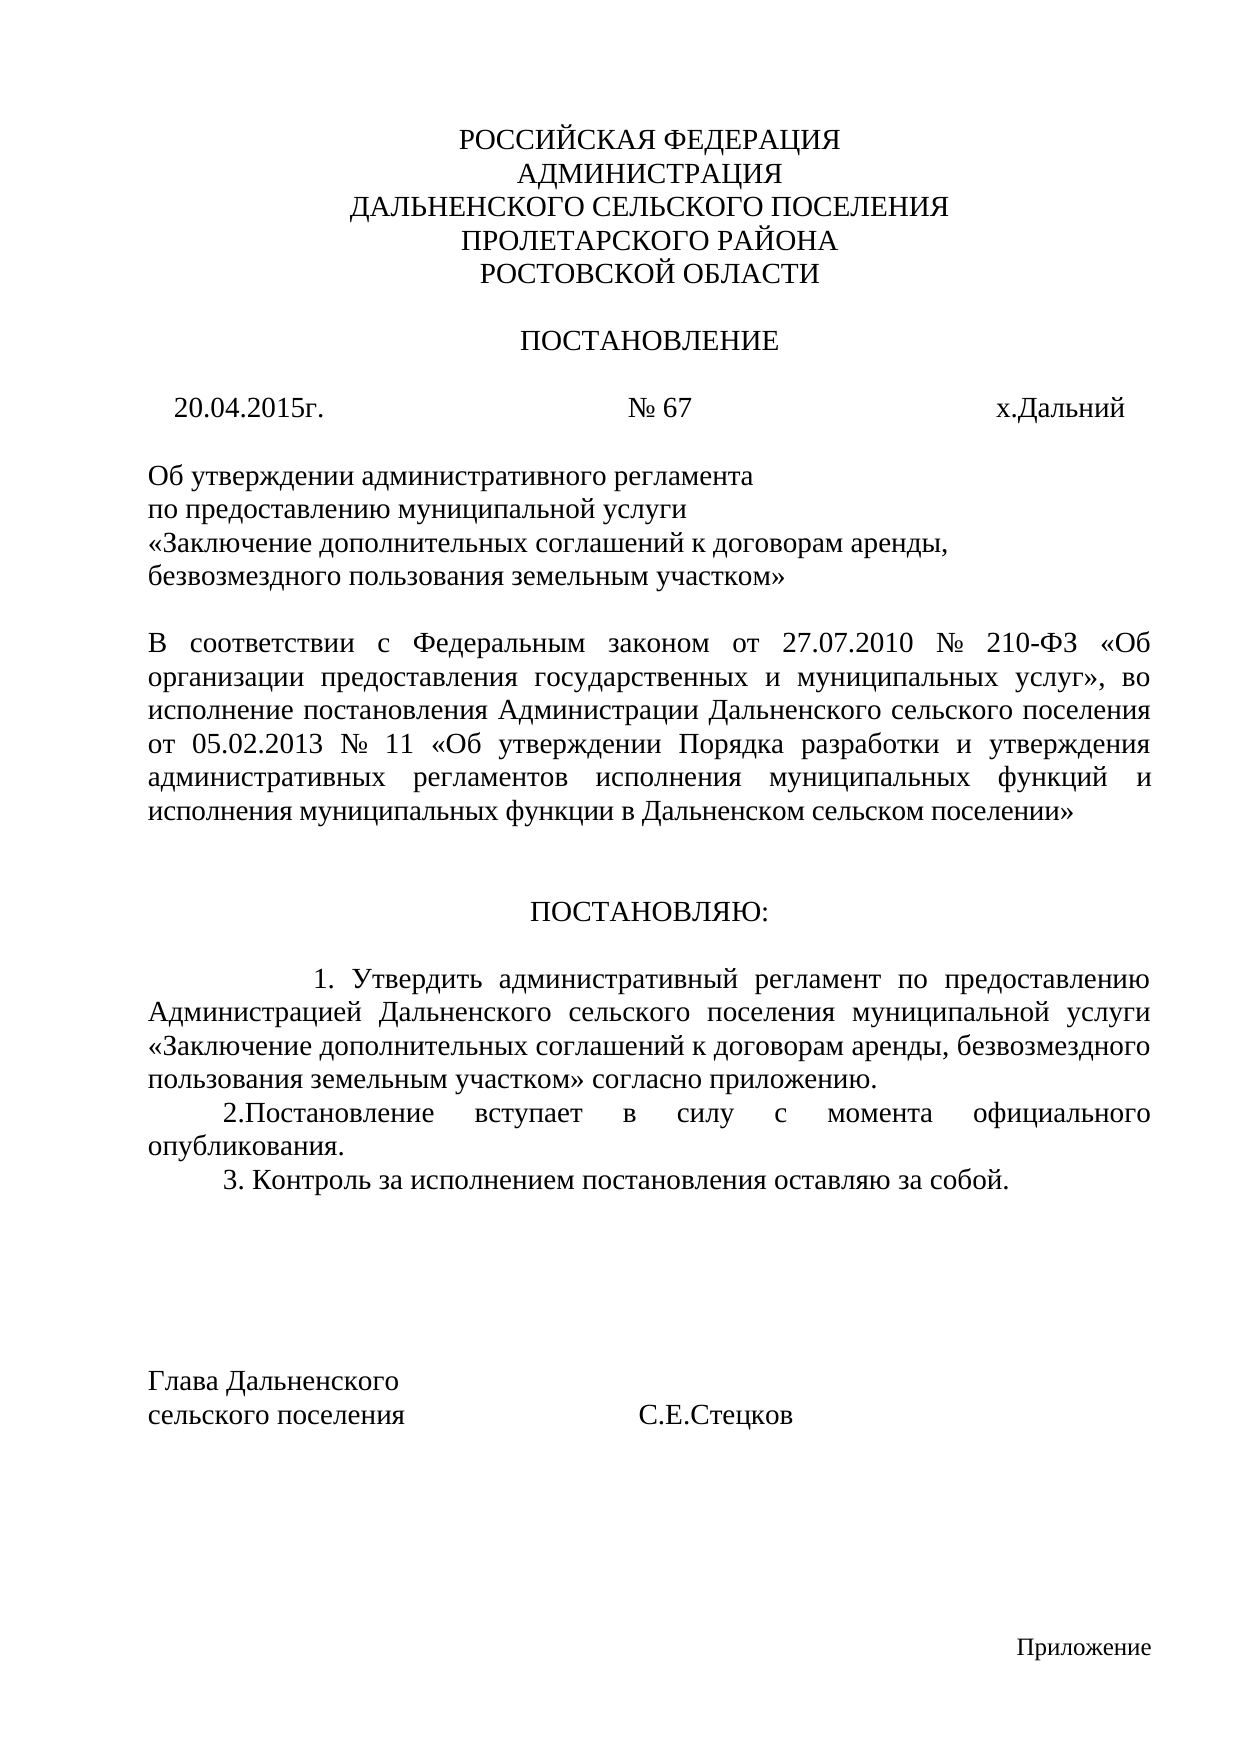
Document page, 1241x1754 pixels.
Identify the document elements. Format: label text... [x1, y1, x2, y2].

title ПОСТАНОВЛЯЮ: [148, 894, 1152, 927]
text ПРОЛЕТАРСКОГО РАЙОНА [148, 223, 1152, 256]
text Приложение [620, 1632, 1152, 1660]
text безвозмездного пользования земельным участком» [148, 558, 1152, 592]
text РОССИЙСКАЯ ФЕДЕРАЦИЯ [148, 122, 1152, 156]
text по предоставлению муниципальной услуги [148, 491, 1152, 525]
text ДАЛЬНЕНСКОГО СЕЛЬСКОГО ПОСЕЛЕНИЯ [148, 189, 1152, 223]
text 1. Утвердить административный регламент по предоставлению Администрацией Дальненского сельского поселения муниципальной услуги «Заключение дополнительных соглашений к договорам аренды, безвозмездного пользования земельным участком» согласно приложению. [148, 961, 1152, 1095]
text Об утверждении административного регламента [148, 458, 1152, 491]
text Глава Дальненского [148, 1363, 1152, 1397]
table_header х.Дальний [766, 391, 1164, 424]
text ПОСТАНОВЛЕНИЕ [148, 323, 1152, 357]
text сельского поселения С.Е.Стецков [148, 1397, 1152, 1430]
text В соответствии с Федеральным законом от 27.07.2010 № 210-ФЗ «Об организации предоставления государственных и муниципальных услуг», во исполнение постановления Администрации Дальненского сельского поселения от 05.02.2013 № 11 «Об утверждении Порядка разработки и утверждения административных регламентов исполнения муниципальных функций и исполнения муниципальных функции в Дальненском сельском поселении» [148, 625, 1152, 827]
text АДМИНИСТРАЦИЯ [148, 156, 1152, 189]
table_header № 67 [546, 391, 766, 424]
text 3. Контроль за исполнением постановления оставляю за собой. [148, 1162, 1152, 1196]
text 2.Постановление вступает в силу с момента официального опубликования. [148, 1095, 1152, 1162]
text «Заключение дополнительных соглашений к договорам аренды, [148, 525, 1152, 558]
table_header 20.04.2015г. [163, 391, 546, 424]
text РОСТОВСКОЙ ОБЛАСТИ [148, 256, 1152, 290]
